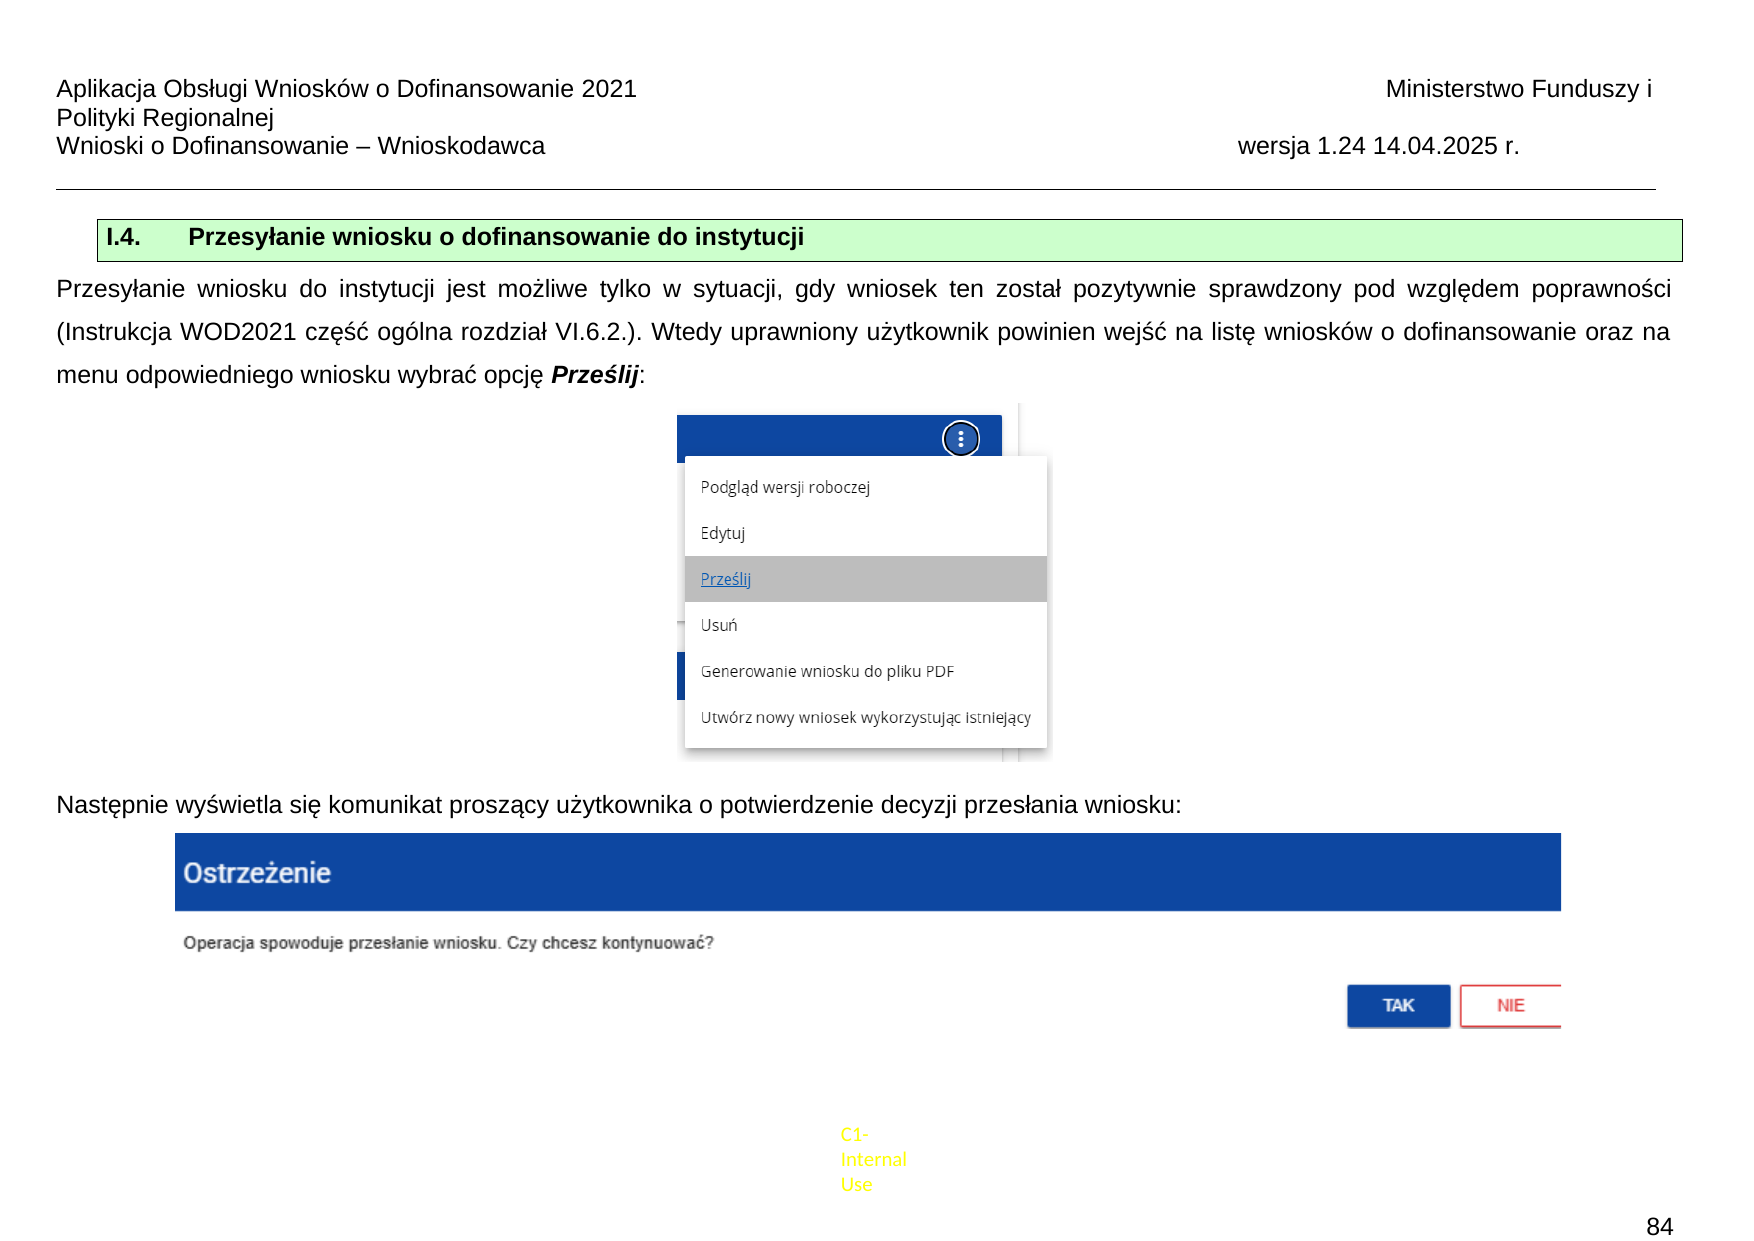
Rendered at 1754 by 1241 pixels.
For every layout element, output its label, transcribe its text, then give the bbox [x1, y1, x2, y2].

picture [677, 403, 1053, 762]
picture [175, 833, 1562, 1029]
text Następnie wyświetla się komunikat proszący użytkownika o potwierdzenie decyzji przesłania wniosku: [56, 791, 1674, 819]
text Przesyłanie wniosku do instytucji jest możliwe tylko w sytuacji, gdy wniosek ten został pozytywnie sprawdzony pod względem poprawności (Instrukcja WOD2021 część ogólna rozdział VI.6.2.). Wtedy uprawniony użytkownik powinien wejść na listę wniosków o dofinansowanie oraz na menu odpowiedniego wniosku wybrać opcję Prześlij: [56, 274, 1674, 389]
subtitle Przesyłanie wniosku o dofinansowanie do instytucji [98, 220, 1682, 261]
